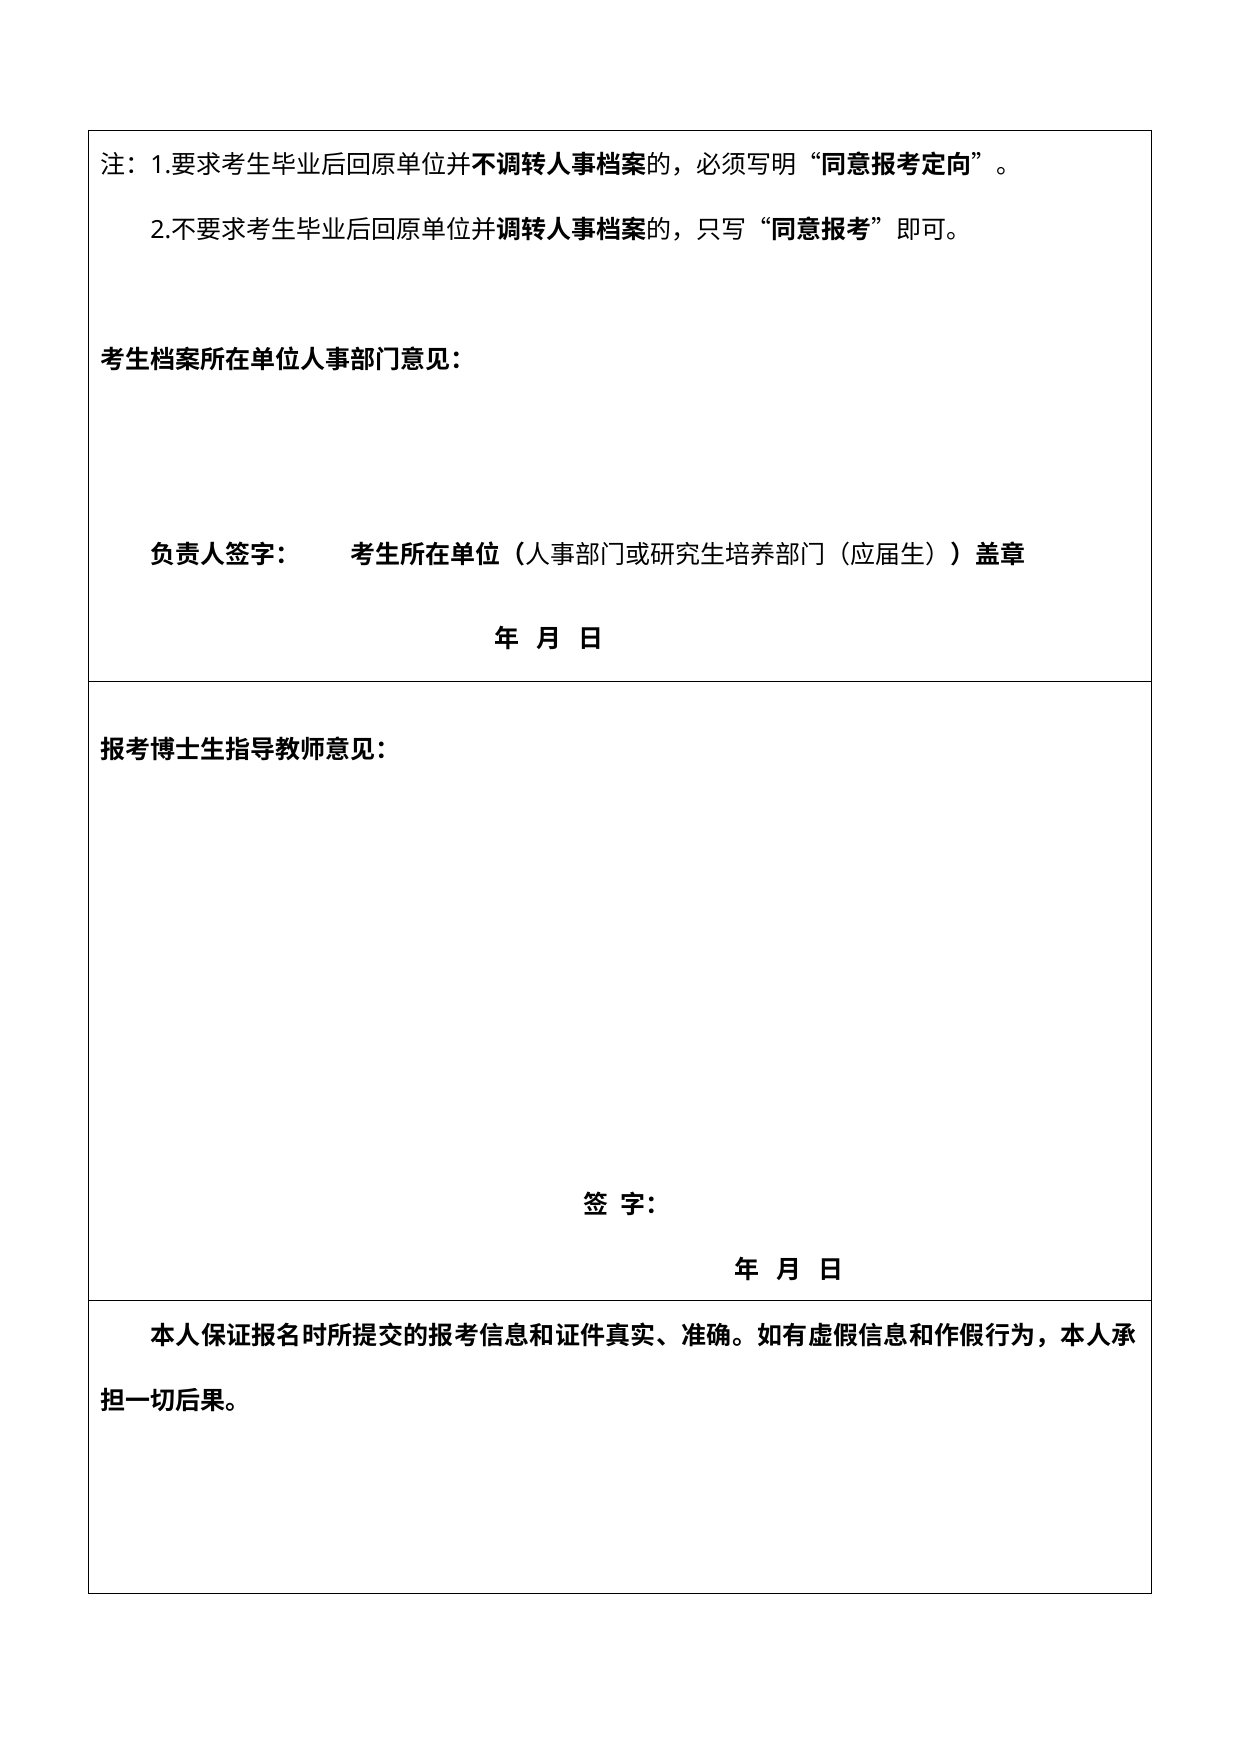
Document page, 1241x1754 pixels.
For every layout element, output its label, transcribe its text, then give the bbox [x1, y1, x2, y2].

table_cell 报考博士生指导教师意见： 签 字： 年 月 日 [89, 682, 1151, 1300]
table_cell 注：1.要求考生毕业后回原单位并不调转人事档案的，必须写明“同意报考定向”。 2.不要求考生毕业后回原单位并调转人事档案的，只写“同意报考”即可。 考生档案所在单位人事部门意见： 负责人签字： 考生所在单位（人事部门或研究生培养部门（应届生））盖章 年 月 日 [89, 131, 1151, 681]
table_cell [89, 1301, 1151, 1593]
